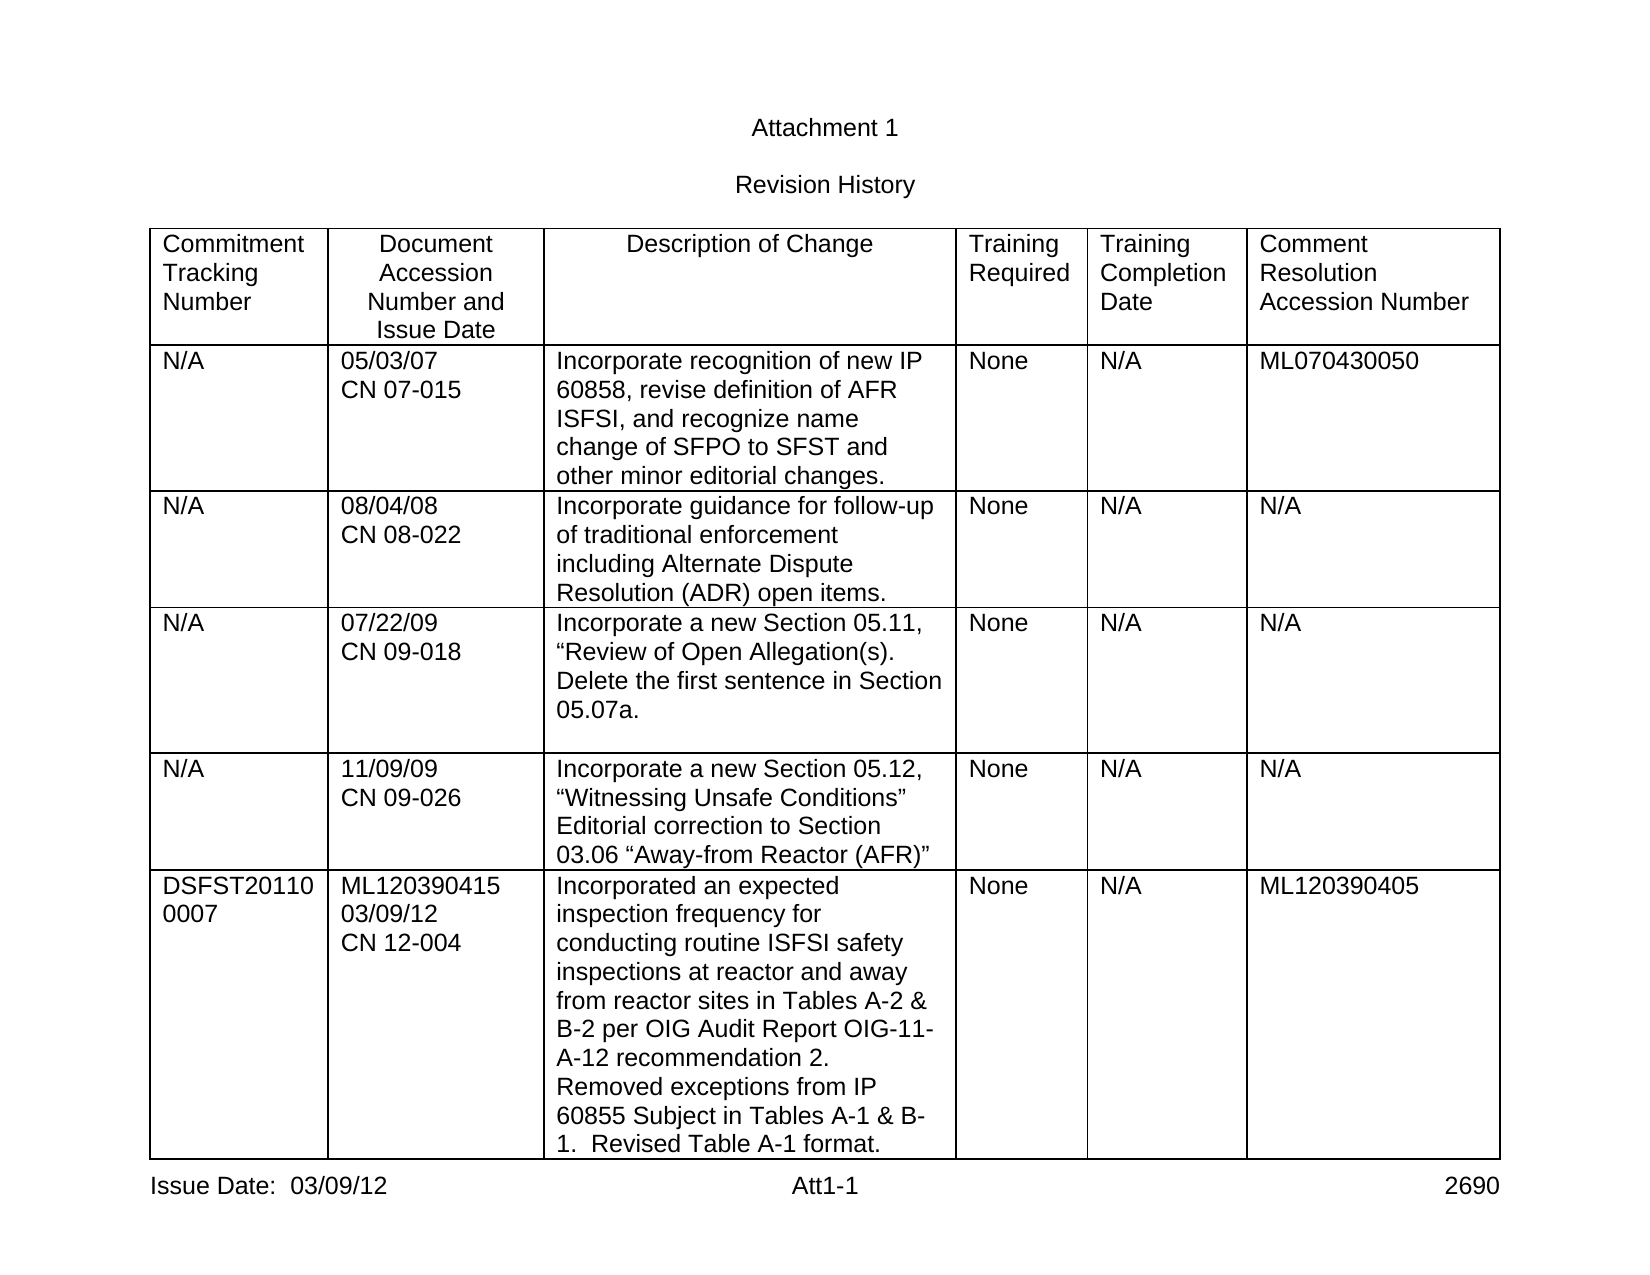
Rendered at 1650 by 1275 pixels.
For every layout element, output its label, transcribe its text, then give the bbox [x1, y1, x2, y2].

table_cell N/A [1088, 492, 1246, 607]
text Revision History [150, 170, 1500, 199]
table_cell N/A [1088, 346, 1246, 490]
table_header Description of Change [545, 229, 955, 344]
table_header Comment Resolution Accession Number [1248, 229, 1499, 344]
table_cell N/A [151, 492, 327, 607]
table_cell ML120390405 [1248, 871, 1499, 1158]
table_header Training Required [957, 229, 1087, 344]
table_cell ML120390415 03/09/12 CN 12-004 [329, 871, 543, 1158]
table_cell N/A [1088, 754, 1246, 869]
table_header Document Accession Number and Issue Date [329, 229, 543, 344]
table_cell Incorporate recognition of new IP 60858, revise definition of AFR ISFSI, and recognize name change of SFPO to SFST and other minor editorial changes. [545, 346, 955, 490]
table_header Commitment Tracking Number [151, 229, 327, 344]
table_cell N/A [1248, 608, 1499, 752]
table_cell 08/04/08 CN 08-022 [329, 492, 543, 607]
table_cell 07/22/09 CN 09-018 [329, 608, 543, 752]
table_cell None [957, 608, 1087, 752]
table_cell N/A [151, 754, 327, 869]
table_cell N/A [1088, 871, 1246, 1158]
table_cell N/A [151, 346, 327, 490]
table_header Training Completion Date [1088, 229, 1246, 344]
table_cell Incorporate a new Section 05.12, “Witnessing Unsafe Conditions” Editorial correction to Section 03.06 “Away-from Reactor (AFR)” [545, 754, 955, 869]
table_cell None [957, 871, 1087, 1158]
table_cell 11/09/09 CN 09-026 [329, 754, 543, 869]
table_cell Incorporate a new Section 05.11, “Review of Open Allegation(s). Delete the first sentence in Section 05.07a. [545, 608, 955, 752]
table_cell N/A [151, 608, 327, 752]
table_cell ML070430050 [1248, 346, 1499, 490]
table_cell N/A [1088, 608, 1246, 752]
table_cell Incorporate guidance for follow-up of traditional enforcement including Alternate Dispute Resolution (ADR) open items. [545, 492, 955, 607]
table_cell None [957, 346, 1087, 490]
table_cell None [957, 492, 1087, 607]
table_cell 05/03/07 CN 07-015 [329, 346, 543, 490]
text Attachment 1 [150, 112, 1500, 141]
table_cell N/A [1248, 754, 1499, 869]
table_cell N/A [1248, 492, 1499, 607]
table_cell DSFST201100007 [151, 871, 327, 1158]
table_cell None [957, 754, 1087, 869]
